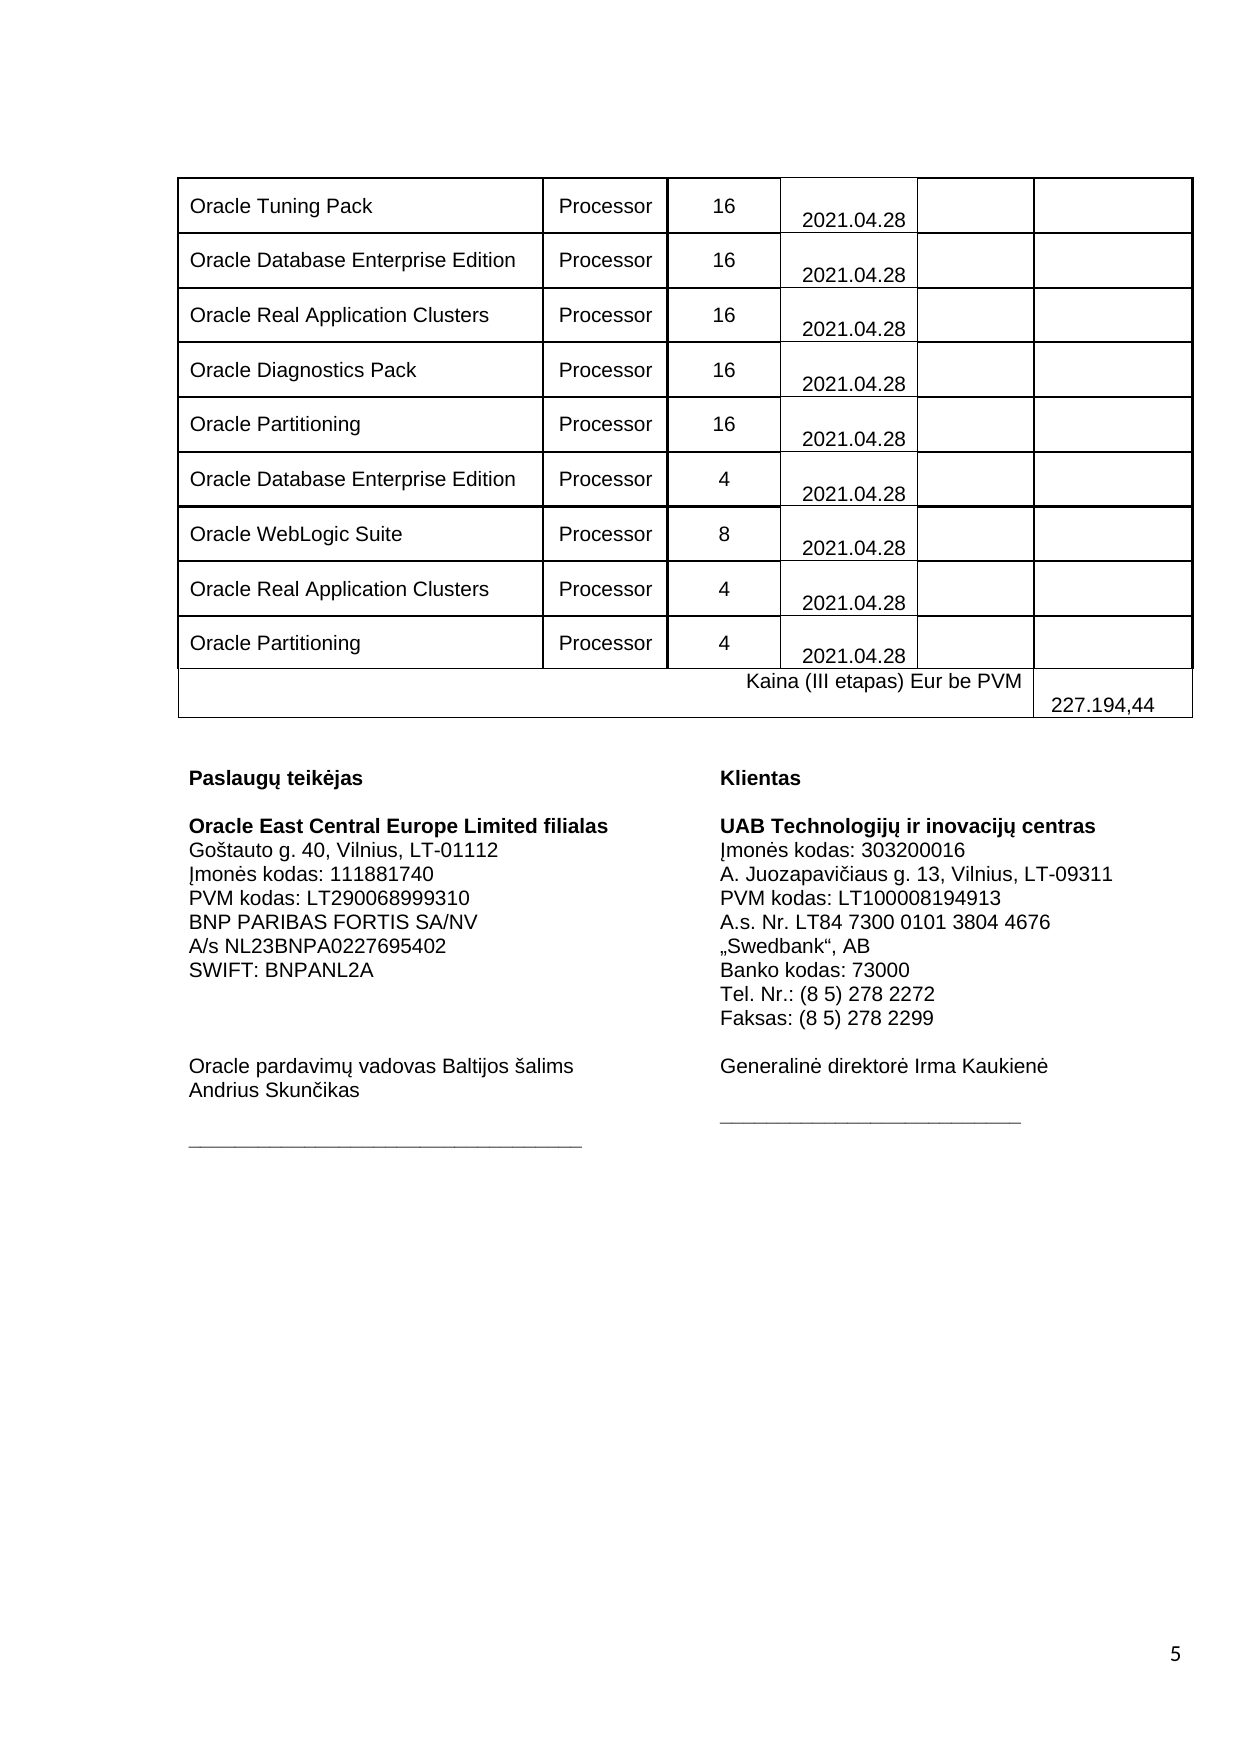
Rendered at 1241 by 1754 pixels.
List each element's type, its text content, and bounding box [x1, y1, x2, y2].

table_cell [1035, 617, 1191, 668]
table_cell [1035, 234, 1191, 287]
table_cell [1035, 179, 1191, 232]
table_cell Kaina (III etapas) Eur be PVM [179, 669, 1033, 717]
table_cell 2021.04.28 [781, 178, 917, 232]
table_cell [918, 398, 1033, 451]
table_cell 2021.04.28 [781, 233, 917, 287]
table_cell [918, 508, 1033, 560]
table_cell Oracle Tuning Pack [179, 179, 542, 232]
table_header Klientas UAB Technologijų ir inovacijų centras Įmonės kodas: 303200016 A. Juozapavičiaus g. 13, Vilnius, LT-09311 PVM kodas: LT100008194913 A.s. Nr. LT84 7300 0101 3804 4676 „Swedbank“, AB Banko kodas: 73000 Tel. Nr.: (8 5) 278 2272 Faksas: (8 5) 278 2299 Generalinė direktorė Irma Kaukienė __________________________ [709, 766, 1240, 1221]
table_cell Oracle WebLogic Suite [179, 508, 542, 560]
table_cell 2021.04.28 [781, 506, 917, 560]
table_cell 16 [669, 398, 780, 451]
table_cell 8 [669, 508, 780, 560]
table_cell 4 [669, 617, 780, 668]
table_cell 16 [669, 234, 780, 287]
table_cell Processor [544, 453, 666, 505]
table_cell [918, 179, 1033, 232]
table_cell [918, 562, 1033, 615]
table_cell Processor [544, 398, 666, 451]
table_cell Oracle Partitioning [179, 398, 542, 451]
table_header Paslaugų teikėjas Oracle East Central Europe Limited filialas Goštauto g. 40, Vilnius, LT-01112 Įmonės kodas: 111881740 PVM kodas: LT290068999310 BNP PARIBAS FORTIS SA/NV A/s NL23BNPA0227695402 SWIFT: BNPANL2A Oracle pardavimų vadovas Baltijos šalims Andrius Skunčikas __________________________________ [177, 766, 709, 1221]
table_cell 2021.04.28 [781, 397, 917, 451]
table_cell [918, 617, 1033, 668]
table_cell 2021.04.28 [781, 561, 917, 615]
table_cell [1035, 398, 1191, 451]
table_cell Oracle Database Enterprise Edition [179, 453, 542, 505]
table_cell 2021.04.28 [781, 616, 917, 668]
table_cell [918, 343, 1033, 396]
table_cell Processor [544, 562, 666, 615]
table_cell 16 [669, 289, 780, 341]
table_cell 2021.04.28 [781, 342, 917, 396]
table_cell Oracle Database Enterprise Edition [179, 234, 542, 287]
table_cell [918, 234, 1033, 287]
table_cell 4 [669, 453, 780, 505]
table_cell Oracle Partitioning [179, 617, 542, 668]
table_cell [918, 289, 1033, 341]
table_cell [1035, 289, 1191, 341]
table_cell 16 [669, 343, 780, 396]
table_cell 2021.04.28 [781, 452, 917, 505]
table_cell 227.194,44 [1034, 669, 1192, 717]
table_cell [918, 453, 1033, 505]
table_cell Processor [544, 289, 666, 341]
table_cell Processor [544, 343, 666, 396]
table_cell [1035, 508, 1191, 560]
table_cell [1035, 343, 1191, 396]
table_cell 16 [669, 179, 780, 232]
table_cell Oracle Real Application Clusters [179, 562, 542, 615]
table_cell 2021.04.28 [781, 288, 917, 341]
table_cell [1035, 453, 1191, 505]
table_cell Oracle Diagnostics Pack [179, 343, 542, 396]
table_cell Processor [544, 617, 666, 668]
table_cell Oracle Real Application Clusters [179, 289, 542, 341]
table_cell Processor [544, 234, 666, 287]
table_cell Processor [544, 179, 666, 232]
table_cell Processor [544, 508, 666, 560]
table_cell [1035, 562, 1191, 615]
table_cell 4 [669, 562, 780, 615]
